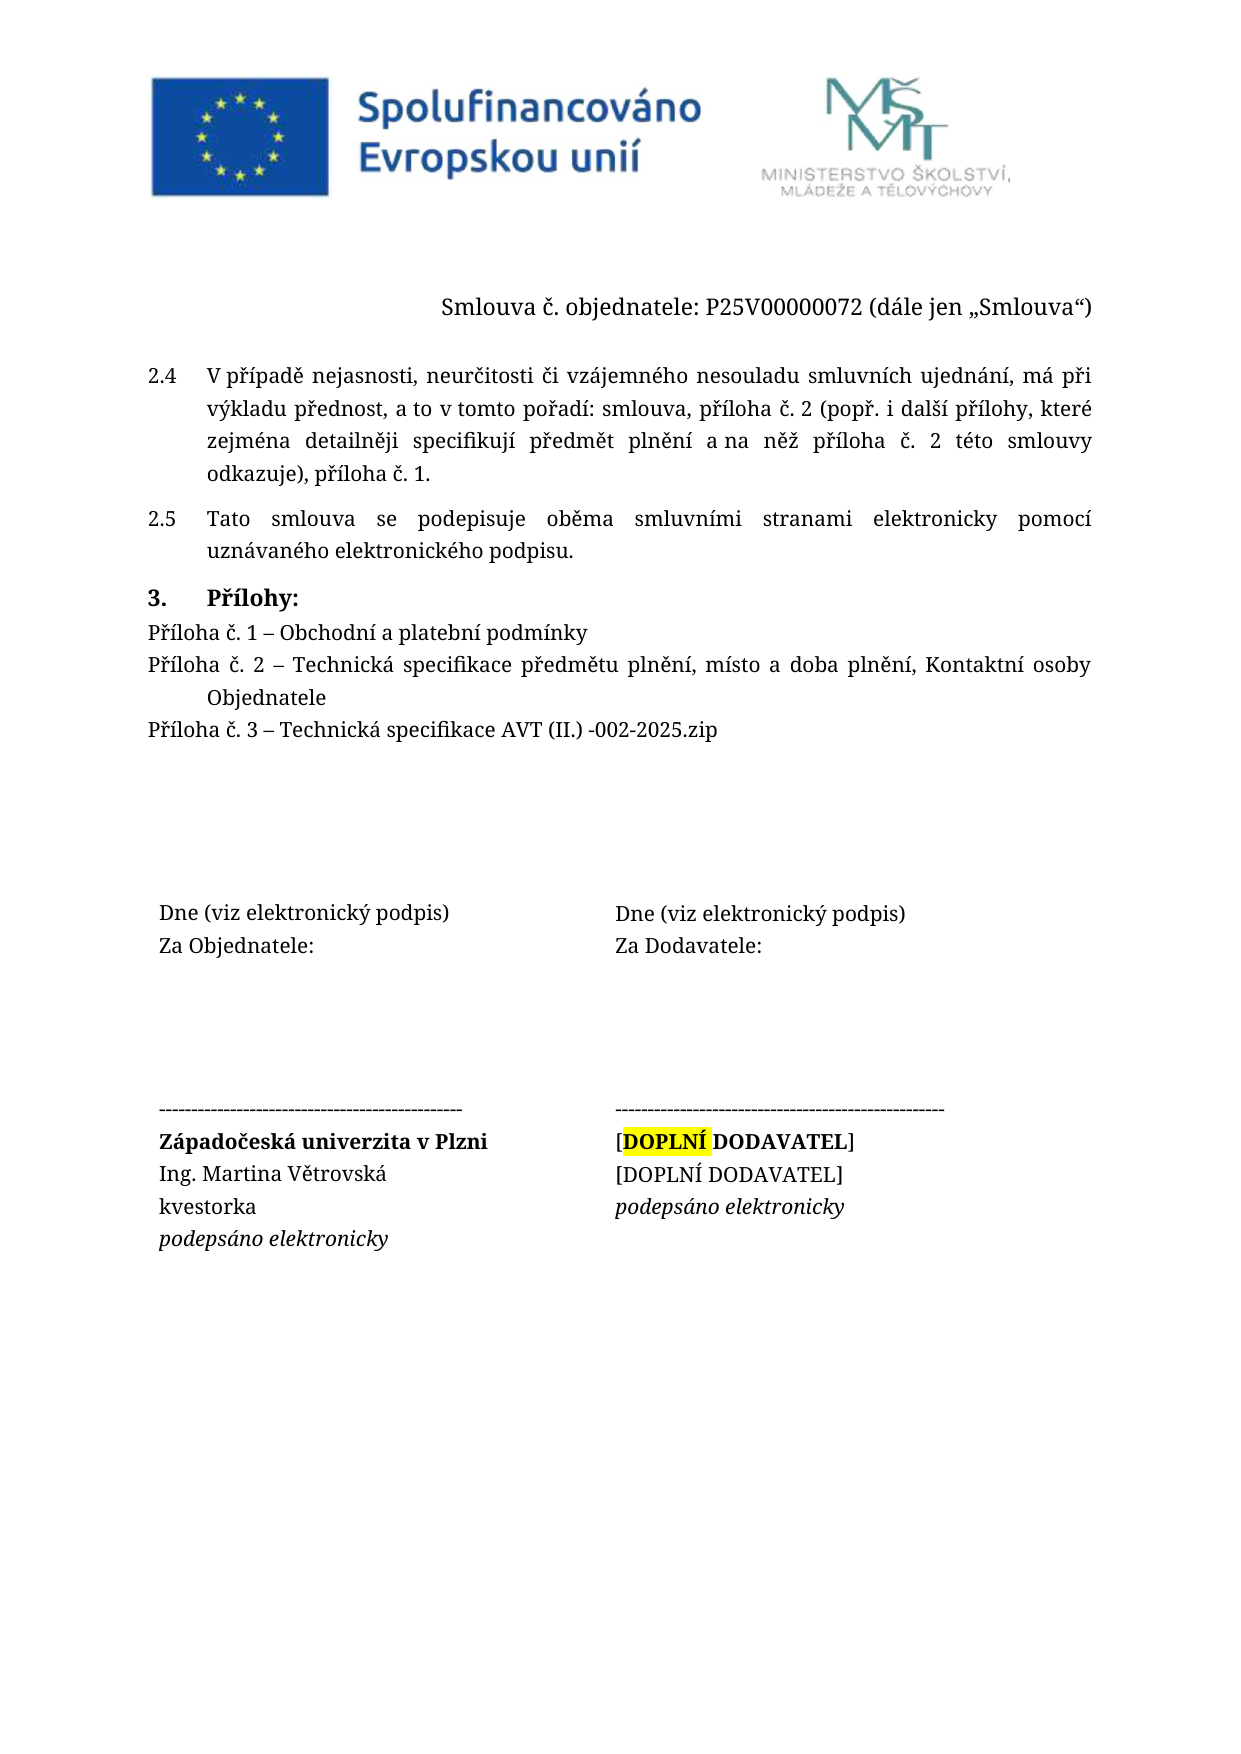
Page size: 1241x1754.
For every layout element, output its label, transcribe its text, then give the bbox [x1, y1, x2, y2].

table_header Dne (viz elektronický podpis) Za Objednatele: ----------------------------------------------- Západočeská univerzita v Plzni Ing. Martina Větrovská kvestorka podepsáno elektronicky [148, 866, 604, 1257]
text Příloha č. 2 – Technická specifikace předmětu plnění, místo a doba plnění, Kontaktní osoby Objednatele [148, 650, 1093, 711]
list Přílohy: [148, 582, 1093, 613]
list V případě nejasnosti, neurčitosti či vzájemného nesouladu smluvních ujednání, má při výkladu přednost, a to v tomto pořadí: smlouva, příloha č. 2 (popř. i další přílohy, které zejména detailněji specifikují předmět plnění a na něž příloha č. 2 této smlouvy odkazuje), příloha č. 1. [148, 361, 1093, 487]
text Příloha č. 1 – Obchodní a platební podmínky [148, 618, 1093, 646]
table_header Dne (viz elektronický podpis) Za Dodavatele: --------------------------------------------------- [DOPLNÍ DODAVATEL] [DOPLNÍ DODAVATEL] podepsáno elektronicky [604, 866, 1060, 1257]
list Tato smlouva se podepisuje oběma smluvními stranami elektronicky pomocí uznávaného elektronického podpisu. [148, 504, 1093, 565]
picture [147, 73, 1012, 202]
text Příloha č. 3 – Technická specifikace AVT (II.) -002-2025.zip [148, 716, 1093, 744]
